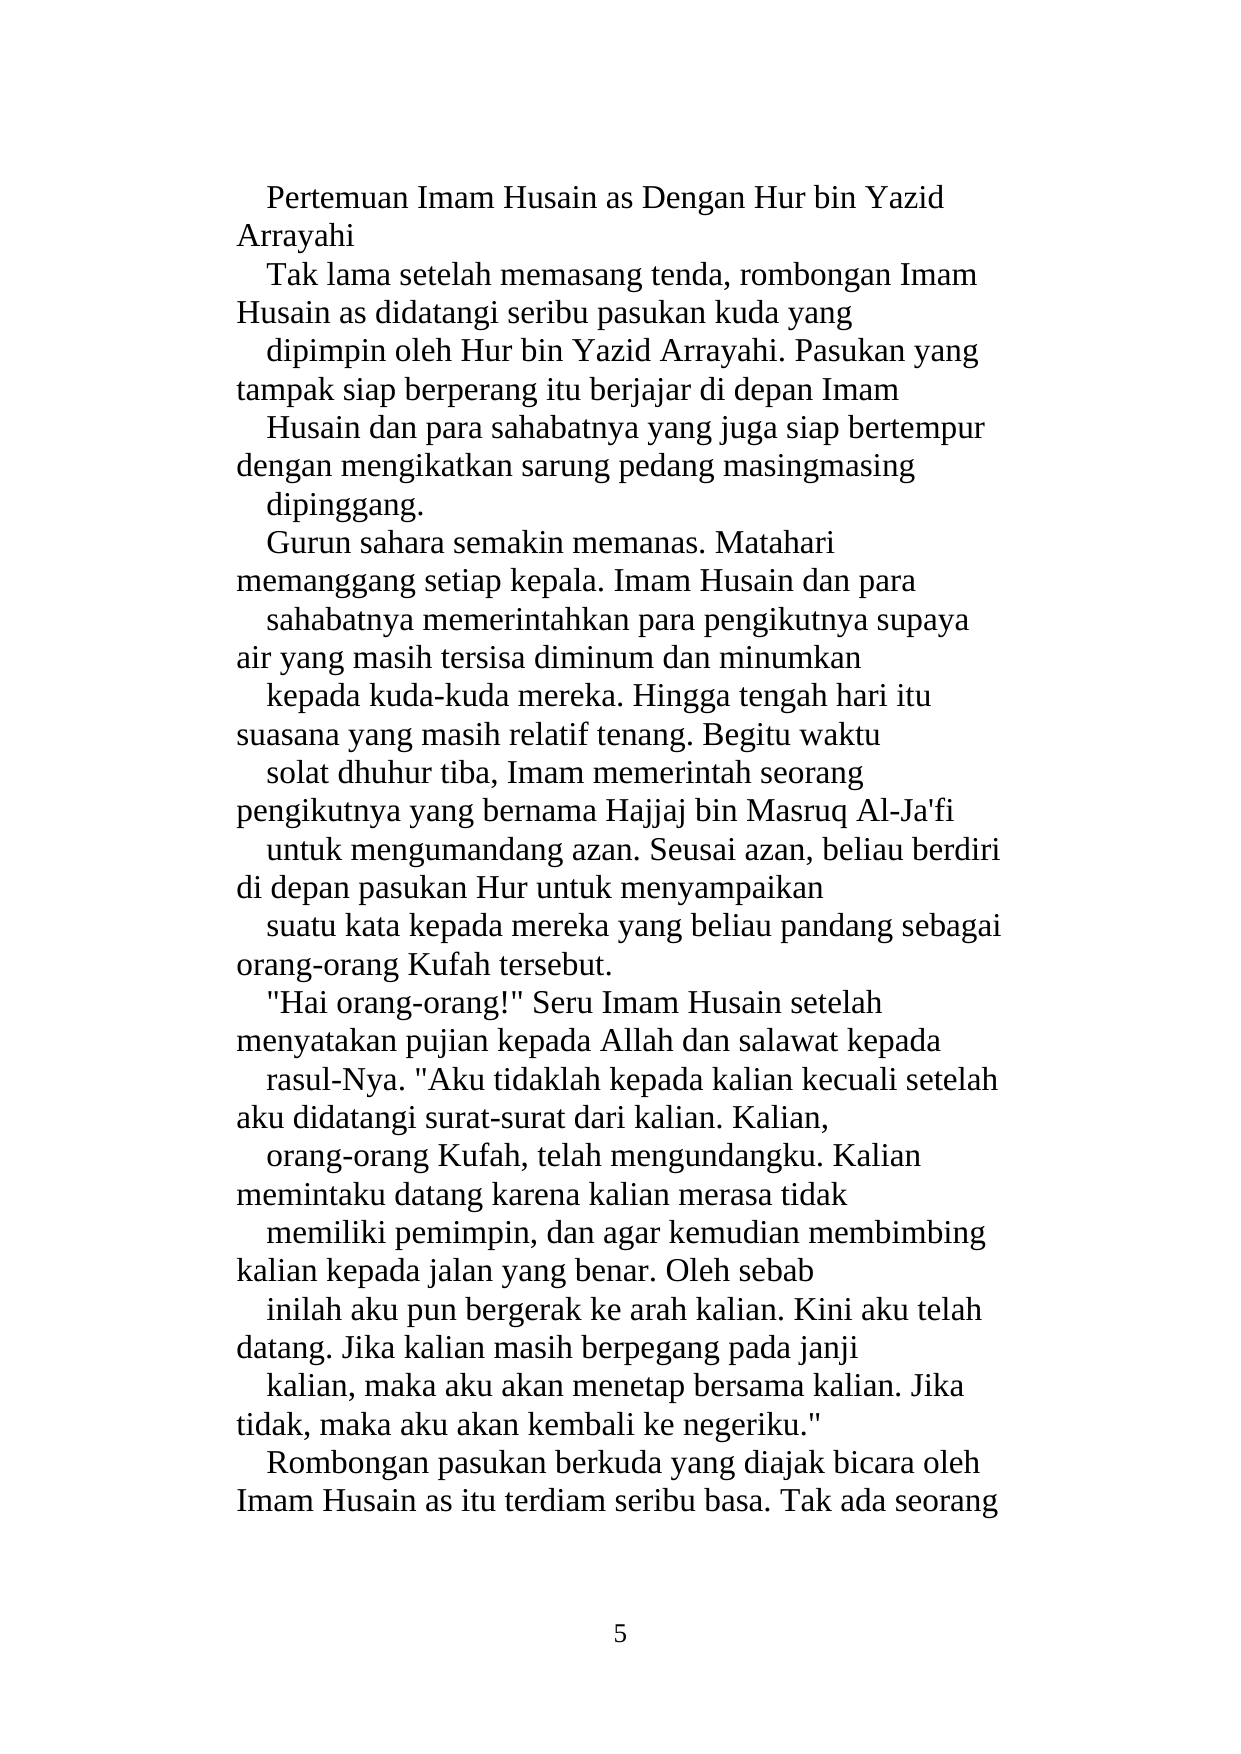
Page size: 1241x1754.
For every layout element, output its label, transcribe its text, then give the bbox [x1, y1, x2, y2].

text "Hai orang-orang!" Seru Imam Husain setelah menyatakan pujian kepada Allah dan salawat kepada [236, 982, 1004, 1059]
text kepada kuda-kuda mereka. Hingga tengah hari itu suasana yang masih relatif tenang. Begitu waktu [236, 676, 1004, 752]
text memiliki pemimpin, dan agar kemudian membimbing kalian kepada jalan yang benar. Oleh sebab [236, 1212, 1004, 1289]
text kalian, maka aku akan menetap bersama kalian. Jika tidak, maka aku akan kembali ke negeriku." [236, 1366, 1004, 1442]
text solat dhuhur tiba, Imam memerintah seorang pengikutnya yang bernama Hajjaj bin Masruq Al-Ja'fi [236, 752, 1004, 829]
text Husain dan para sahabatnya yang juga siap bertempur dengan mengikatkan sarung pedang masingmasing [236, 407, 1004, 484]
text untuk mengumandang azan. Seusai azan, beliau berdiri di depan pasukan Hur untuk menyampaikan [236, 829, 1004, 906]
text Pertemuan Imam Husain as Dengan Hur bin Yazid Arrayahi [236, 177, 1004, 254]
text rasul-Nya. "Aku tidaklah kepada kalian kecuali setelah aku didatangi surat-surat dari kalian. Kalian, [236, 1059, 1004, 1136]
text dipinggang. [236, 484, 1004, 522]
text orang-orang Kufah, telah mengundangku. Kalian memintaku datang karena kalian merasa tidak [236, 1136, 1004, 1212]
text Gurun sahara semakin memanas. Matahari memanggang setiap kepala. Imam Husain dan para [236, 522, 1004, 599]
text inilah aku pun bergerak ke arah kalian. Kini aku telah datang. Jika kalian masih berpegang pada janji [236, 1289, 1004, 1366]
text suatu kata kepada mereka yang beliau pandang sebagai orang-orang Kufah tersebut. [236, 906, 1004, 982]
text sahabatnya memerintahkan para pengikutnya supaya air yang masih tersisa diminum dan minumkan [236, 599, 1004, 676]
text dipimpin oleh Hur bin Yazid Arrayahi. Pasukan yang tampak siap berperang itu berjajar di depan Imam [236, 331, 1004, 407]
text Tak lama setelah memasang tenda, rombongan Imam Husain as didatangi seribu pasukan kuda yang [236, 254, 1004, 331]
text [236, 1442, 1004, 1519]
